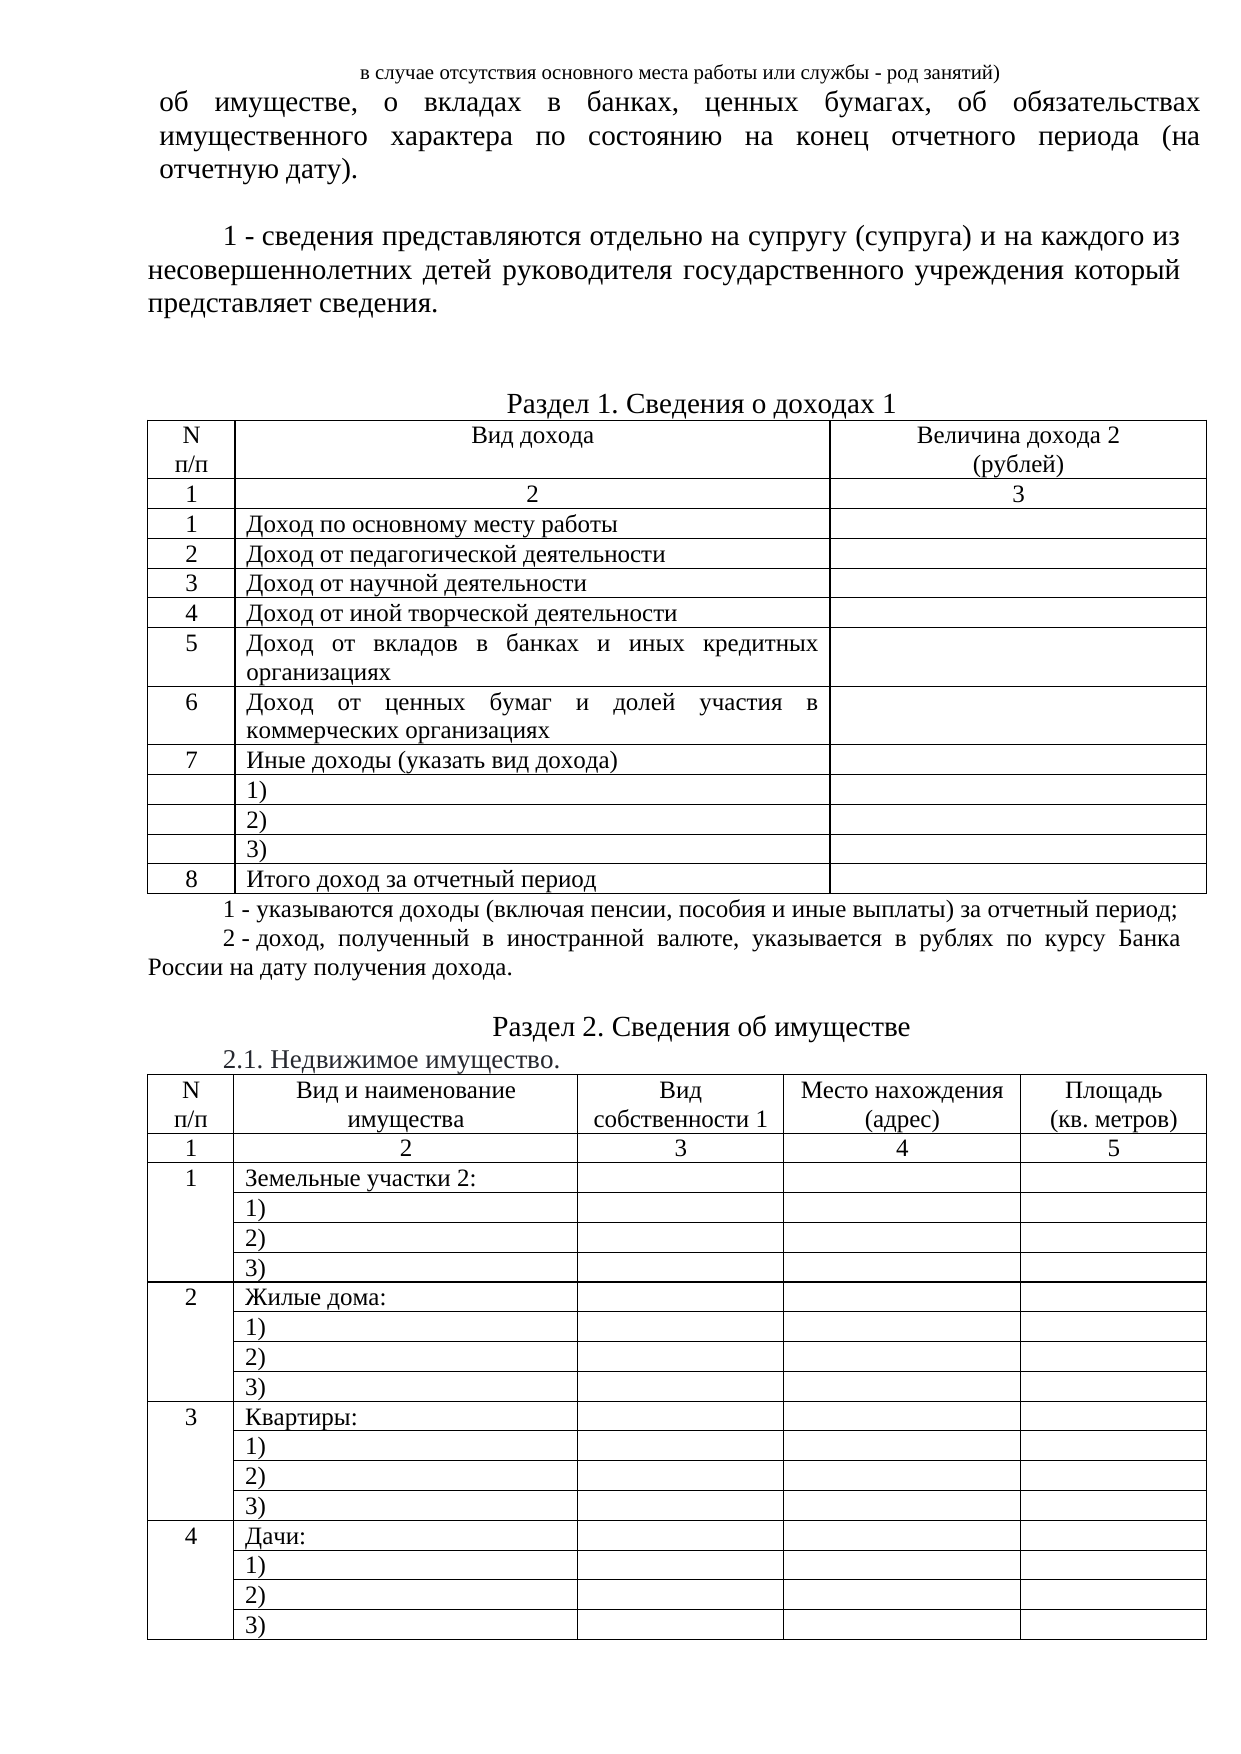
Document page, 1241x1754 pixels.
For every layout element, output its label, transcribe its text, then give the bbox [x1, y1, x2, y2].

table_cell Доход от вкладов в банках и иных кредитных организациях [236, 628, 829, 686]
text 1 - указываются доходы (включая пенсии, пособия и иные выплаты) за отчетный период; [148, 894, 1181, 923]
table_cell [831, 569, 1206, 597]
table_cell [578, 1580, 783, 1609]
table_cell [1021, 1551, 1206, 1579]
table_cell 2 [148, 539, 234, 567]
table_cell Доход по основному месту работы [236, 509, 829, 538]
table_cell 2) [234, 1342, 577, 1371]
table_cell [784, 1193, 1020, 1222]
table_cell Доход от иной творческой деятельности [236, 598, 829, 627]
table_cell [784, 1283, 1020, 1311]
table_cell [578, 1461, 783, 1490]
table_cell [578, 1253, 783, 1281]
table_cell 1) [236, 775, 829, 804]
table_cell 2) [234, 1461, 577, 1490]
table_cell [784, 1223, 1020, 1252]
table_cell 1 [148, 1134, 233, 1162]
table_cell 5 [1021, 1134, 1206, 1162]
table_header N п/п [148, 421, 234, 478]
text 2.1. Недвижимое имущество. [148, 1043, 1181, 1074]
table_cell [148, 835, 234, 863]
table_cell [784, 1551, 1020, 1579]
table_cell [1021, 1431, 1206, 1460]
table_cell [578, 1193, 783, 1222]
table_cell [784, 1610, 1020, 1639]
table_cell [578, 1342, 783, 1371]
text 1 - сведения представляются отдельно на супругу (супруга) и на каждого из несовершеннолетних детей руководителя государственного учреждения который представляет сведения. [148, 218, 1181, 319]
table_header Вид и наименование имущества [234, 1075, 577, 1132]
table_cell [1021, 1461, 1206, 1490]
table_cell [784, 1402, 1020, 1430]
table_cell 2) [234, 1580, 577, 1609]
table_cell 1 [148, 509, 234, 538]
table_cell [578, 1521, 783, 1549]
table_cell [1021, 1372, 1206, 1401]
table_cell 2 [148, 1283, 233, 1401]
table_cell Земельные участки 2: [234, 1163, 577, 1192]
table_cell [1021, 1253, 1206, 1281]
table_cell 3 [578, 1134, 783, 1162]
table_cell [148, 59, 1212, 185]
table_cell 1 [148, 479, 234, 508]
table_cell 4 [148, 598, 234, 627]
table_cell [831, 864, 1206, 893]
table_cell [578, 1431, 783, 1460]
table_cell [784, 1580, 1020, 1609]
table_cell [784, 1312, 1020, 1341]
table_header N п/п [148, 1075, 233, 1132]
table_cell 3) [234, 1372, 577, 1401]
table_cell 4 [148, 1521, 233, 1639]
table_cell [784, 1163, 1020, 1192]
table_cell [578, 1372, 783, 1401]
table_cell [1021, 1342, 1206, 1371]
table_cell Дачи: [234, 1521, 577, 1549]
table_header Вид собственности 1 [578, 1075, 783, 1132]
table_cell 2) [234, 1223, 577, 1252]
table_cell [1021, 1580, 1206, 1609]
table_header Место нахождения (адрес) [784, 1075, 1020, 1132]
table_header Площадь (кв. метров) [1021, 1075, 1206, 1132]
table_cell 6 [148, 687, 234, 744]
table_cell [784, 1461, 1020, 1490]
table_cell [831, 745, 1206, 774]
table_cell [831, 539, 1206, 567]
table_cell Иные доходы (указать вид дохода) [236, 745, 829, 774]
table_cell 1) [234, 1431, 577, 1460]
table_cell 3 [148, 569, 234, 597]
table_cell 3) [234, 1253, 577, 1281]
table_cell [784, 1253, 1020, 1281]
table_cell [578, 1491, 783, 1520]
subtitle Раздел 2. Сведения об имуществе [148, 1009, 1181, 1043]
table_cell [578, 1610, 783, 1639]
text 2 - доход, полученный в иностранной валюте, указывается в рублях по курсу Банка России на дату получения дохода. [148, 923, 1181, 980]
table_cell 3 [831, 479, 1206, 508]
table_header Вид дохода [236, 421, 829, 478]
table_cell [578, 1223, 783, 1252]
table_cell [1021, 1223, 1206, 1252]
table_cell [831, 598, 1206, 627]
table_cell 3 [148, 1402, 233, 1520]
table_cell [1021, 1610, 1206, 1639]
table_cell [784, 1431, 1020, 1460]
table_cell Жилые дома: [234, 1283, 577, 1311]
table_cell [784, 1491, 1020, 1520]
table_header Величина дохода 2 (рублей) [831, 421, 1206, 478]
table_cell Доход от ценных бумаг и долей участия в коммерческих организациях [236, 687, 829, 744]
table_cell 1) [234, 1312, 577, 1341]
table_cell [1021, 1163, 1206, 1192]
table_cell Доход от педагогической деятельности [236, 539, 829, 567]
table_cell 1 [148, 1163, 233, 1281]
table_cell 2 [234, 1134, 577, 1162]
table_cell 2 [236, 479, 829, 508]
table_cell Доход от научной деятельности [236, 569, 829, 597]
table_cell 3) [234, 1610, 577, 1639]
table_cell [831, 775, 1206, 804]
table_cell [1021, 1491, 1206, 1520]
table_cell [1021, 1312, 1206, 1341]
table_cell [578, 1551, 783, 1579]
table_cell [578, 1312, 783, 1341]
table_cell [1021, 1193, 1206, 1222]
table_cell [784, 1521, 1020, 1549]
table_cell 1) [234, 1193, 577, 1222]
table_cell 7 [148, 745, 234, 774]
subtitle Раздел 1. Сведения о доходах 1 [148, 386, 1181, 419]
table_cell [831, 628, 1206, 686]
table_cell [831, 509, 1206, 538]
table_cell Квартиры: [234, 1402, 577, 1430]
table_cell 8 [148, 864, 234, 893]
table_cell 3) [236, 835, 829, 863]
table_cell [578, 1163, 783, 1192]
table_cell [1021, 1283, 1206, 1311]
table_cell [831, 687, 1206, 744]
table_cell [148, 805, 234, 833]
table_cell 2) [236, 805, 829, 833]
table_cell Итого доход за отчетный период [236, 864, 829, 893]
table_cell [1021, 1402, 1206, 1430]
table_cell [578, 1402, 783, 1430]
table_cell 3) [234, 1491, 577, 1520]
table_cell 1) [234, 1551, 577, 1579]
table_cell [831, 835, 1206, 863]
table_cell [784, 1372, 1020, 1401]
table_cell [148, 775, 234, 804]
table_cell 5 [148, 628, 234, 686]
table_cell [831, 805, 1206, 833]
table_cell [1021, 1521, 1206, 1549]
table_cell 4 [784, 1134, 1020, 1162]
table_cell [578, 1283, 783, 1311]
table_cell [784, 1342, 1020, 1371]
